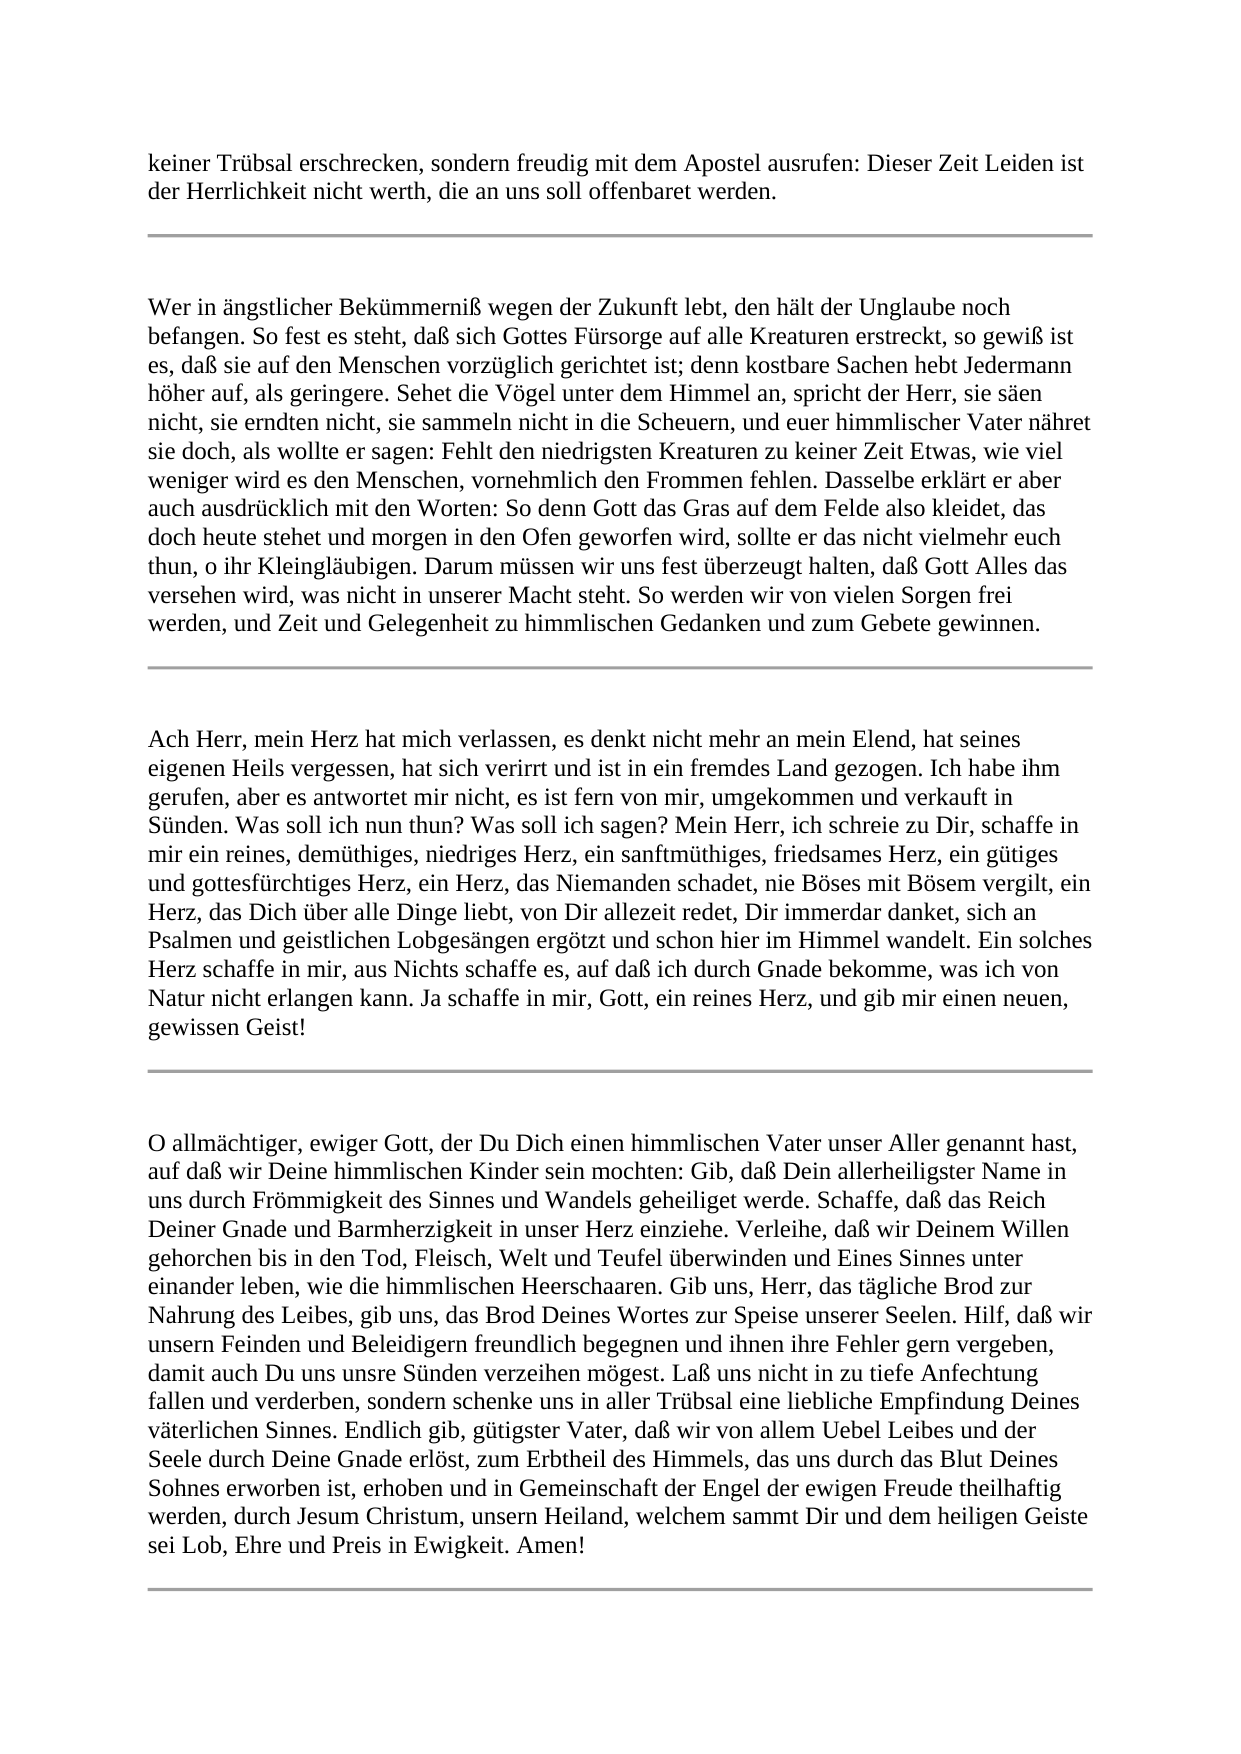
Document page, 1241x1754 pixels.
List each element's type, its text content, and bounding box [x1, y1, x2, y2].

text Ach Herr, mein Herz hat mich verlassen, es denkt nicht mehr an mein Elend, hat seines eigenen Heils vergessen, hat sich verirrt und ist in ein fremdes Land gezogen. Ich habe ihm gerufen, aber es antwortet mir nicht, es ist fern von mir, umgekommen und verkauft in Sünden. Was soll ich nun thun? Was soll ich sagen? Mein Herr, ich schreie zu Dir, schaffe in mir ein reines, demüthiges, niedriges Herz, ein sanftmüthiges, friedsames Herz, ein gütiges und gottesfürchtiges Herz, ein Herz, das Niemanden schadet, nie Böses mit Bösem vergilt, ein Herz, das Dich über alle Dinge liebt, von Dir allezeit redet, Dir immerdar danket, sich an Psalmen und geistlichen Lobgesängen ergötzt und schon hier im Himmel wandelt. Ein solches Herz schaffe in mir, aus Nichts schaffe es, auf daß ich durch Gnade bekomme, was ich von Natur nicht erlangen kann. Ja schaffe in mir, Gott, ein reines Herz, und gib mir einen neuen, gewissen Geist! [148, 724, 1093, 1041]
text Wer in ängstlicher Bekümmerniß wegen der Zukunft lebt, den hält der Unglaube noch befangen. So fest es steht, daß sich Gottes Fürsorge auf alle Kreaturen erstreckt, so gewiß ist es, daß sie auf den Menschen vorzüglich gerichtet ist; denn kostbare Sachen hebt Jedermann höher auf, als geringere. Sehet die Vögel unter dem Himmel an, spricht der Herr, sie säen nicht, sie erndten nicht, sie sammeln nicht in die Scheuern, und euer himmlischer Vater nähret sie doch, als wollte er sagen: Fehlt den niedrigsten Kreaturen zu keiner Zeit Etwas, wie viel weniger wird es den Menschen, vornehmlich den Frommen fehlen. Dasselbe erklärt er aber auch ausdrücklich mit den Worten: So denn Gott das Gras auf dem Felde also kleidet, das doch heute stehet und morgen in den Ofen geworfen wird, sollte er das nicht vielmehr euch thun, o ihr Kleingläubigen. Darum müssen wir uns fest überzeugt halten, daß Gott Alles das versehen wird, was nicht in unserer Macht steht. So werden wir von vielen Sorgen frei werden, und Zeit und Gelegenheit zu himmlischen Gedanken und zum Gebete gewinnen. [148, 292, 1093, 637]
text O allmächtiger, ewiger Gott, der Du Dich einen himmlischen Vater unser Aller genannt hast, auf daß wir Deine himmlischen Kinder sein mochten: Gib, daß Dein allerheiligster Name in uns durch Frömmigkeit des Sinnes und Wandels geheiliget werde. Schaffe, daß das Reich Deiner Gnade und Barmherzigkeit in unser Herz einziehe. Verleihe, daß wir Deinem Willen gehorchen bis in den Tod, Fleisch, Welt und Teufel überwinden und Eines Sinnes unter einander leben, wie die himmlischen Heerschaaren. Gib uns, Herr, das tägliche Brod zur Nahrung des Leibes, gib uns, das Brod Deines Wortes zur Speise unserer Seelen. Hilf, daß wir unsern Feinden und Beleidigern freundlich begegnen und ihnen ihre Fehler gern vergeben, damit auch Du uns unsre Sünden verzeihen mögest. Laß uns nicht in zu tiefe Anfechtung fallen und verderben, sondern schenke uns in aller Trübsal eine liebliche Empfindung Deines väterlichen Sinnes. Endlich gib, gütigster Vater, daß wir von allem Uebel Leibes und der Seele durch Deine Gnade erlöst, zum Erbtheil des Himmels, das uns durch das Blut Deines Sohnes erworben ist, erhoben und in Gemeinschaft der Engel der ewigen Freude theilhaftig werden, durch Jesum Christum, unsern Heiland, welchem sammt Dir und dem heiligen Geiste sei Lob, Ehre und Preis in Ewigkeit. Amen! [148, 1128, 1093, 1559]
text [148, 148, 1093, 205]
